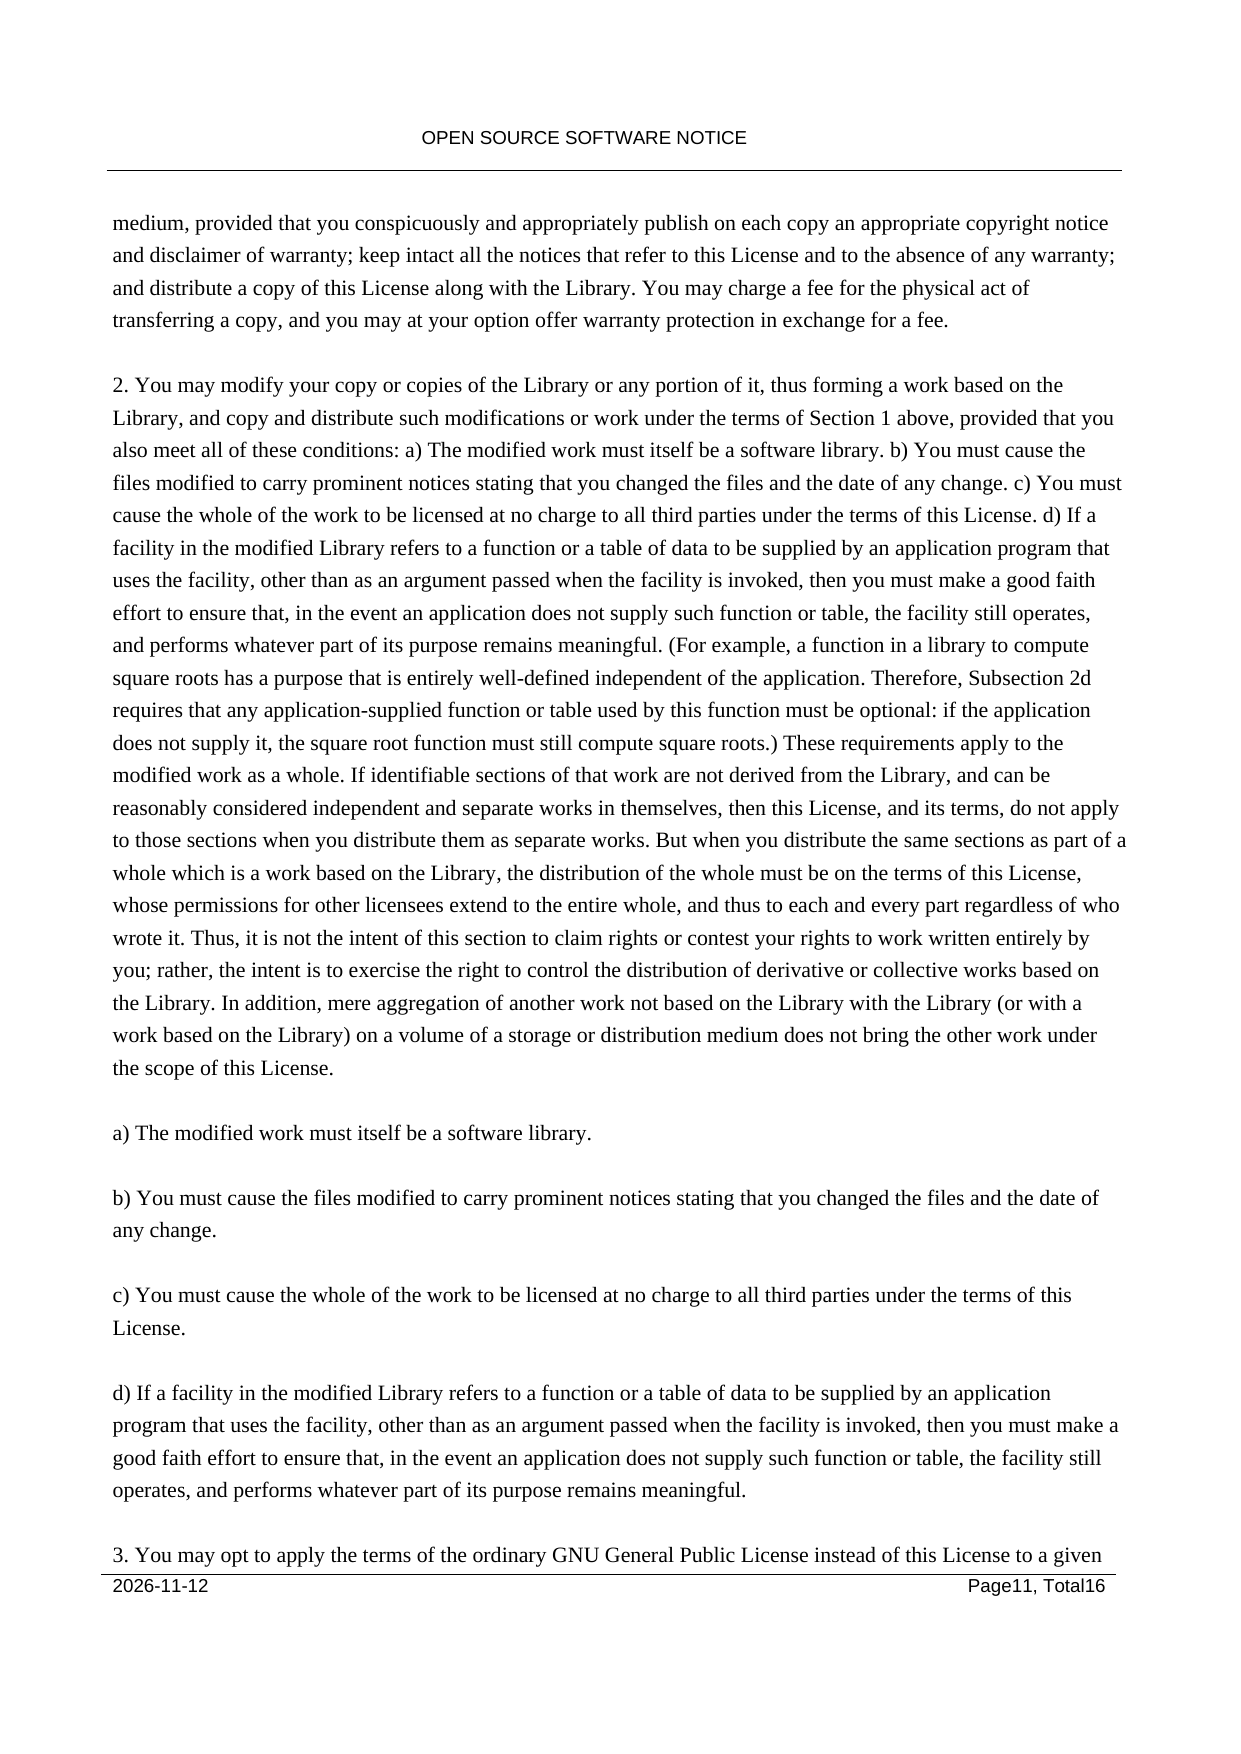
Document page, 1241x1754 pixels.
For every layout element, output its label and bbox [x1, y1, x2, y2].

text [112, 206, 1128, 1571]
